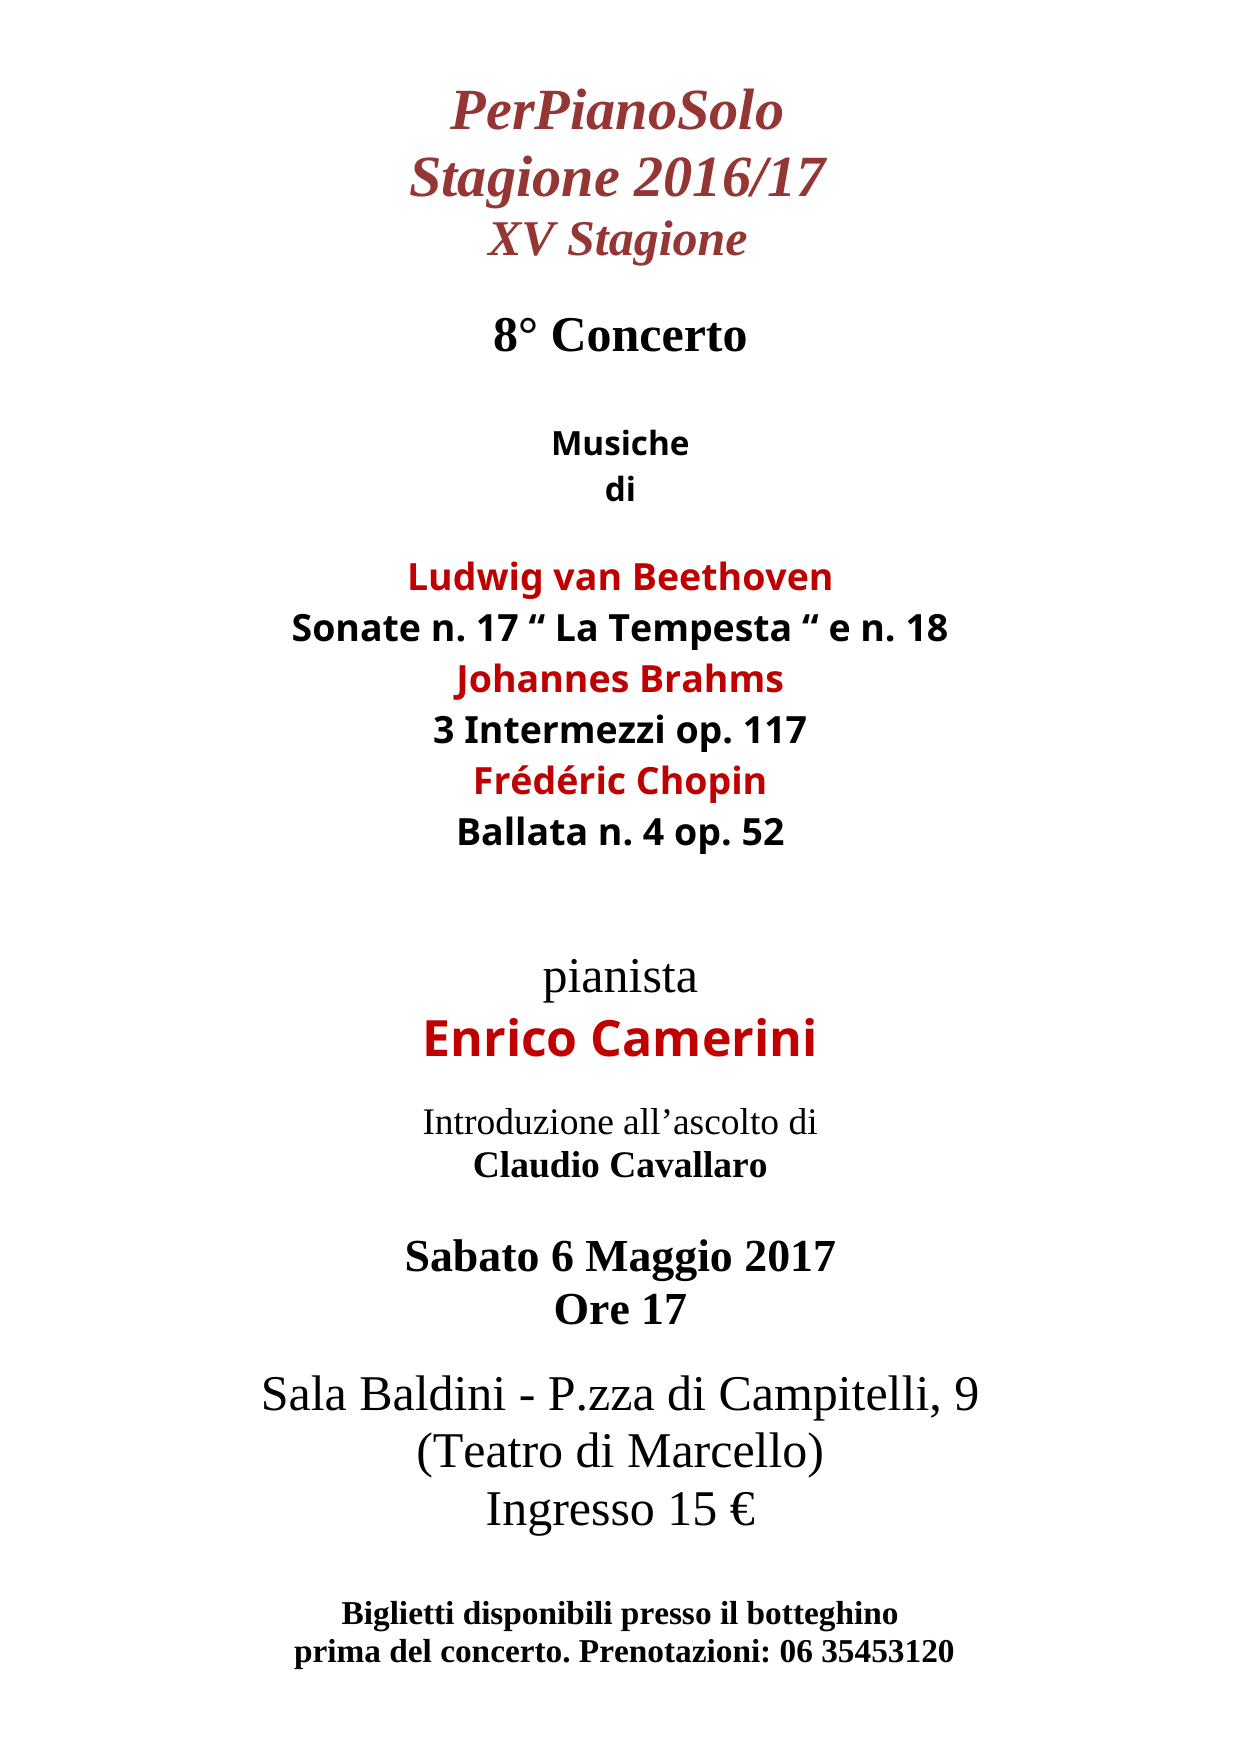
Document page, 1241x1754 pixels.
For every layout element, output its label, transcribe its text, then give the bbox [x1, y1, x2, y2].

text 8° Concerto [75, 305, 1165, 362]
title PerPianoSolo [75, 75, 1165, 142]
text Johannes Brahms [75, 653, 1165, 704]
text Frédéric Chopin [75, 755, 1165, 806]
text Ludwig van Beethoven [75, 551, 1165, 602]
text prima del concerto. Prenotazioni: 06 35453120 [75, 1632, 1165, 1670]
text Ballata n. 4 op. 52 [75, 806, 1165, 857]
subtitle Ingresso 15 € [75, 1478, 1165, 1536]
text Sala Baldini - P.zza di Campitelli, 9 [75, 1363, 1165, 1421]
text Musiche [75, 420, 1165, 465]
text Claudio Cavallaro [75, 1143, 1165, 1186]
text pianista [75, 945, 1165, 1003]
text Biglietti disponibili presso il botteghino [75, 1593, 1165, 1632]
text Introduzione all’ascolto di [75, 1100, 1165, 1143]
text 3 Intermezzi op. 117 [75, 704, 1165, 755]
title XV Stagione [75, 209, 1165, 267]
text di [75, 465, 1165, 511]
subtitle Sabato 6 Maggio 2017 [75, 1229, 1165, 1282]
text (Teatro di Marcello) [75, 1421, 1165, 1478]
text Ore 17 [75, 1282, 1165, 1334]
title Stagione 2016/17 [75, 142, 1165, 209]
subtitle Enrico Camerini [75, 1003, 1165, 1071]
text Sonate n. 17 “ La Tempesta “ e n. 18 [75, 602, 1165, 653]
